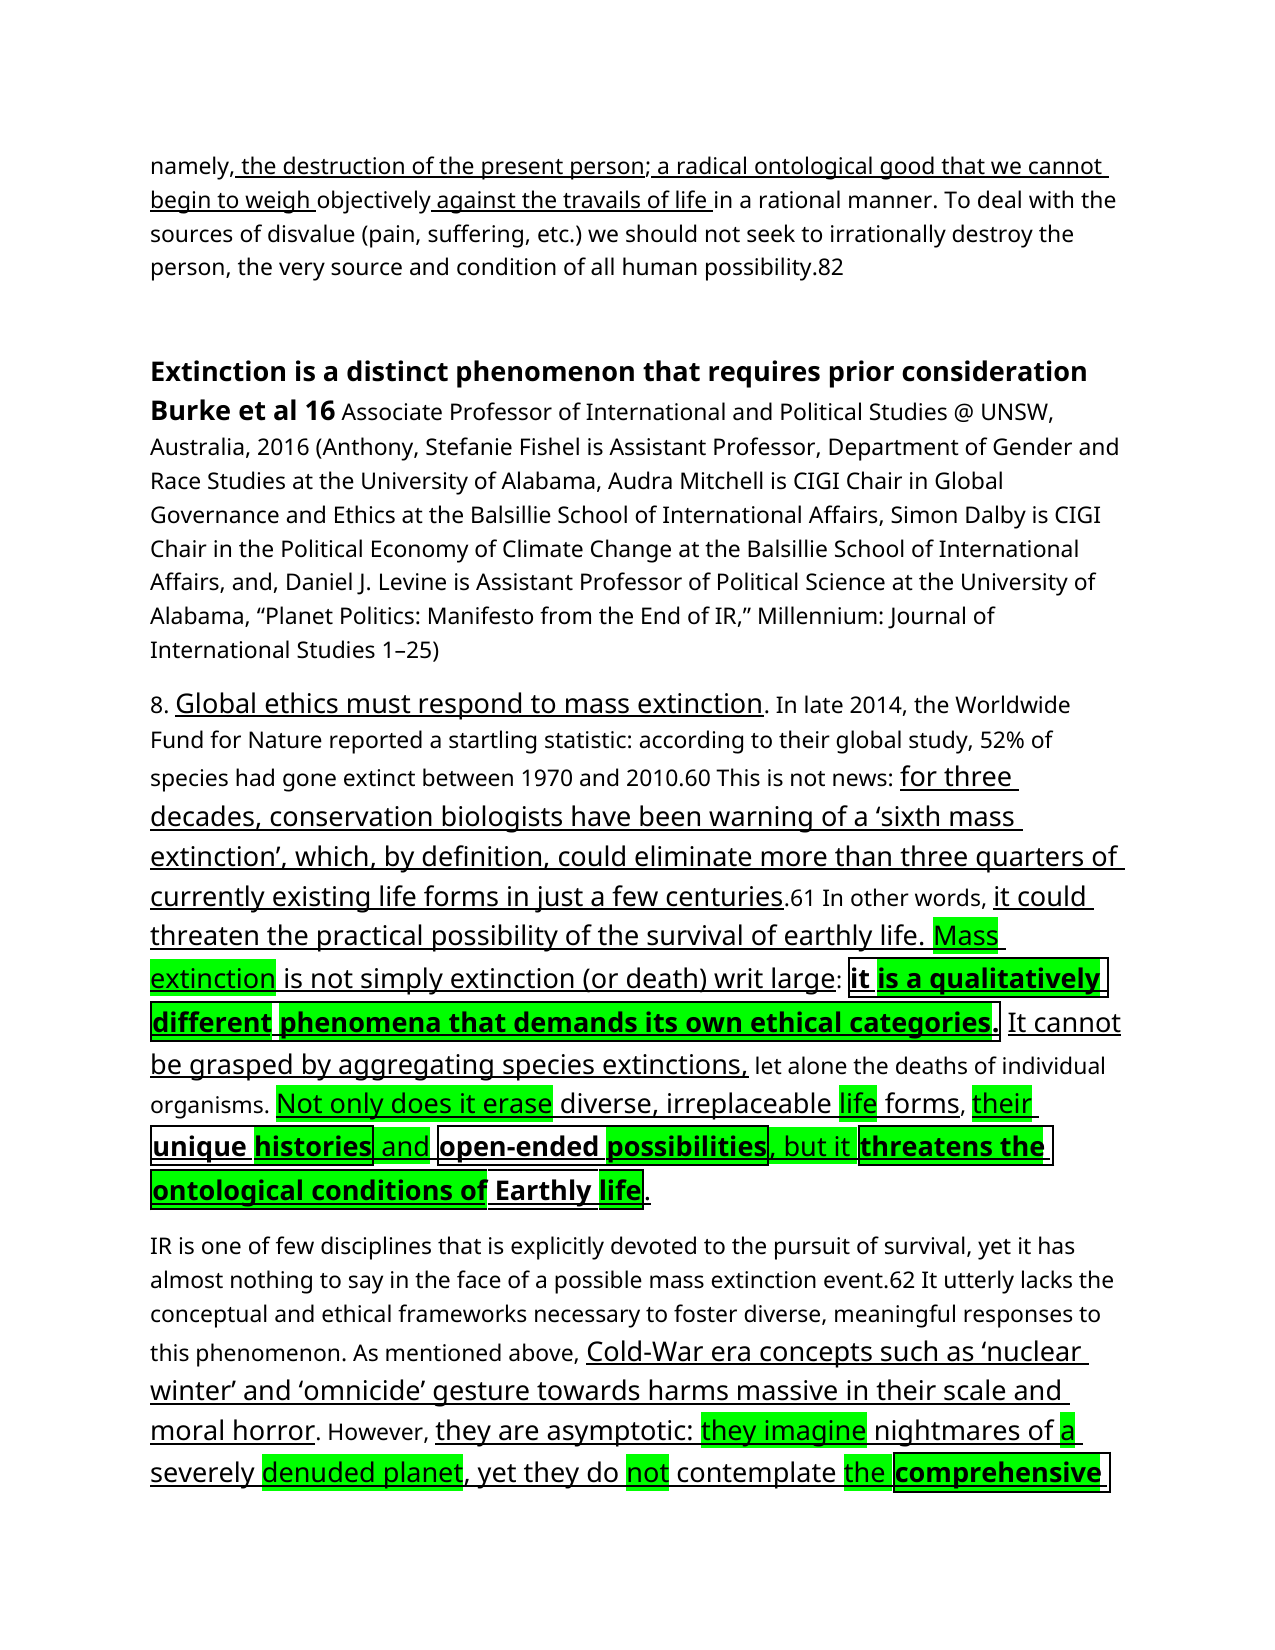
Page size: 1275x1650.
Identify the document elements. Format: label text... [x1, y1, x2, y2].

text 8. Global ethics must respond to mass extinction. In late 2014, the Worldwide Fund for Nature reported a startling statistic: according to their global study, 52% of species had gone extinct between 1970 and 2010.60 This is not news: for three decades, conservation biologists have been warning of a ‘sixth mass extinction’, which, by definition, could eliminate more than three quarters of currently existing life forms in just a few centuries.61 In other words, it could threaten the practical possibility of the survival of earthly life. Mass extinction is not simply extinction (or death) writ large: it is a qualitatively different phenomena that demands its own ethical categories. It cannot be grasped by aggregating species extinctions, let alone the deaths of individual organisms. Not only does it erase diverse, irreplaceable life forms, their unique histories and open-ended possibilities, but it threatens the ontological conditions of Earthly life. [150, 684, 1125, 868]
text 8. Global ethics must respond to mass extinction. In late 2014, the Worldwide Fund for Nature reported a startling statistic: according to their global study, 52% of species had gone extinct between 1970 and 2010.60 This is not news: for three decades, conservation biologists have been warning of a ‘sixth mass extinction’, which, by definition, could eliminate more than three quarters of currently existing life forms in just a few centuries.61 In other words, it could threaten the practical possibility of the survival of earthly life. Mass extinction is not simply extinction (or death) writ large: it is a qualitatively different phenomena that demands its own ethical categories. It cannot be grasped by aggregating species extinctions, let alone the deaths of individual organisms. Not only does it erase diverse, irreplaceable life forms, their unique histories and open-ended possibilities, but it threatens the ontological conditions of Earthly life. [150, 870, 1125, 1210]
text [150, 1230, 1125, 1493]
subtitle Extinction is a distinct phenomenon that requires prior consideration [150, 352, 1125, 389]
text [150, 150, 1125, 282]
text Burke et al 16 Associate Professor of International and Political Studies @ UNSW, Australia, 2016 (Anthony, Stefanie Fishel is Assistant Professor, Department of Gender and Race Studies at the University of Alabama, Audra Mitchell is CIGI Chair in Global Governance and Ethics at the Balsillie School of International Affairs, Simon Dalby is CIGI Chair in the Political Economy of Climate Change at the Balsillie School of International Affairs, and, Daniel J. Levine is Assistant Professor of Political Science at the University of Alabama, “Planet Politics: Manifesto from the End of IR,” Millennium: Journal of International Studies 1–25) [150, 392, 1125, 665]
